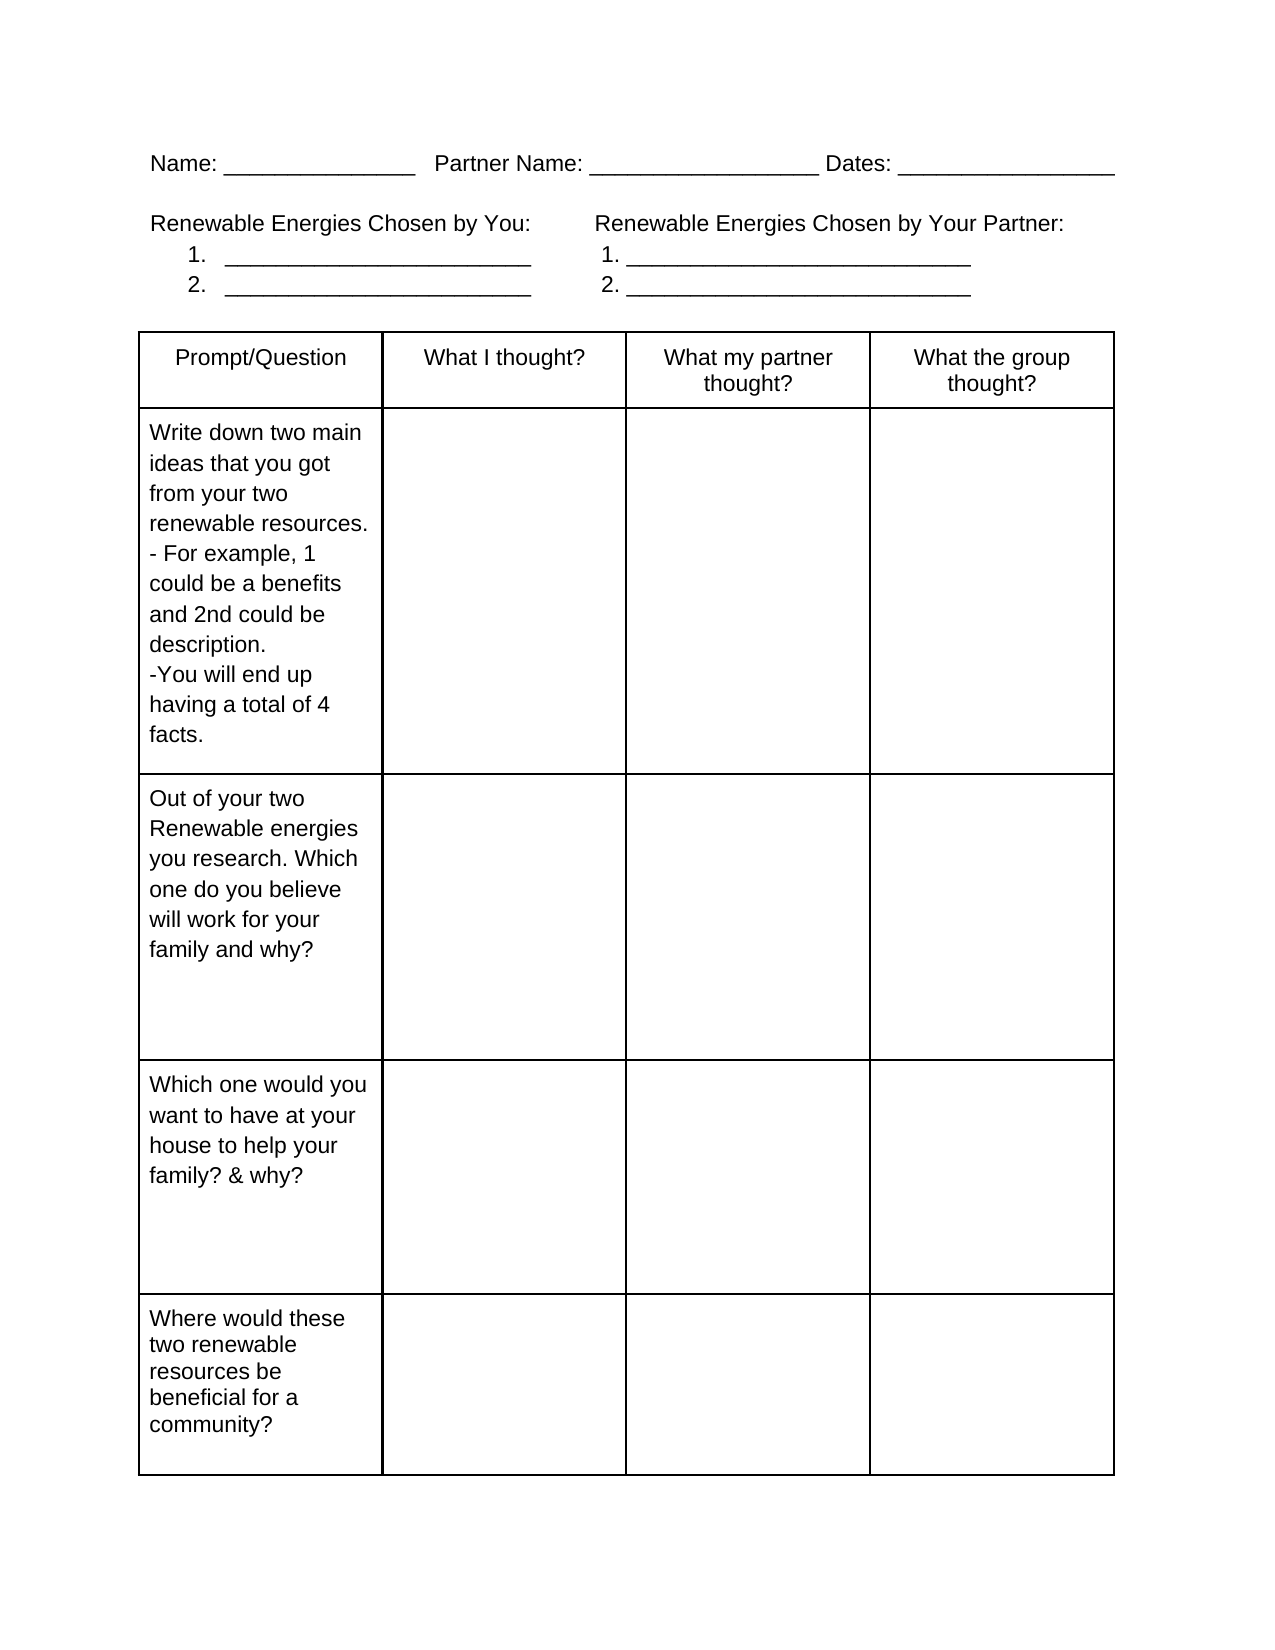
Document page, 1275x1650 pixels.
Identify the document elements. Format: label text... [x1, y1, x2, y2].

table_cell Which one would you want to have at your house to help your family? & why? [140, 1061, 381, 1293]
table_cell [384, 775, 625, 1059]
text Renewable Energies Chosen by You: Renewable Energies Chosen by Your Partner: [150, 210, 1125, 237]
table_cell [384, 1295, 625, 1474]
list ________________________ 2. ___________________________ [187, 271, 1125, 297]
table_cell [871, 775, 1113, 1059]
table_header What the group thought? [871, 333, 1113, 407]
table_cell [627, 1295, 869, 1474]
table_cell Out of your two Renewable energies you research. Which one do you believe will work for your family and why? [140, 775, 381, 1059]
table_cell [871, 409, 1113, 772]
table_cell [627, 409, 869, 772]
table_cell [871, 1061, 1113, 1293]
table_header Prompt/Question [140, 333, 381, 407]
table_cell [384, 409, 625, 772]
text Name: _______________ Partner Name: __________________ Dates: _________________ [150, 150, 1125, 176]
table_header What I thought? [384, 333, 625, 407]
table_cell [627, 775, 869, 1059]
table_cell Write down two main ideas that you got from your two renewable resources. - For example, 1 could be a benefits and 2nd could be description. -You will end up having a total of 4 facts. [140, 409, 381, 772]
table_cell [871, 1295, 1113, 1474]
table_cell [384, 1061, 625, 1293]
table_cell [627, 1061, 869, 1293]
table_header What my partner thought? [627, 333, 869, 407]
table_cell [140, 1295, 381, 1474]
list ________________________ 1. ___________________________ [187, 241, 1125, 267]
